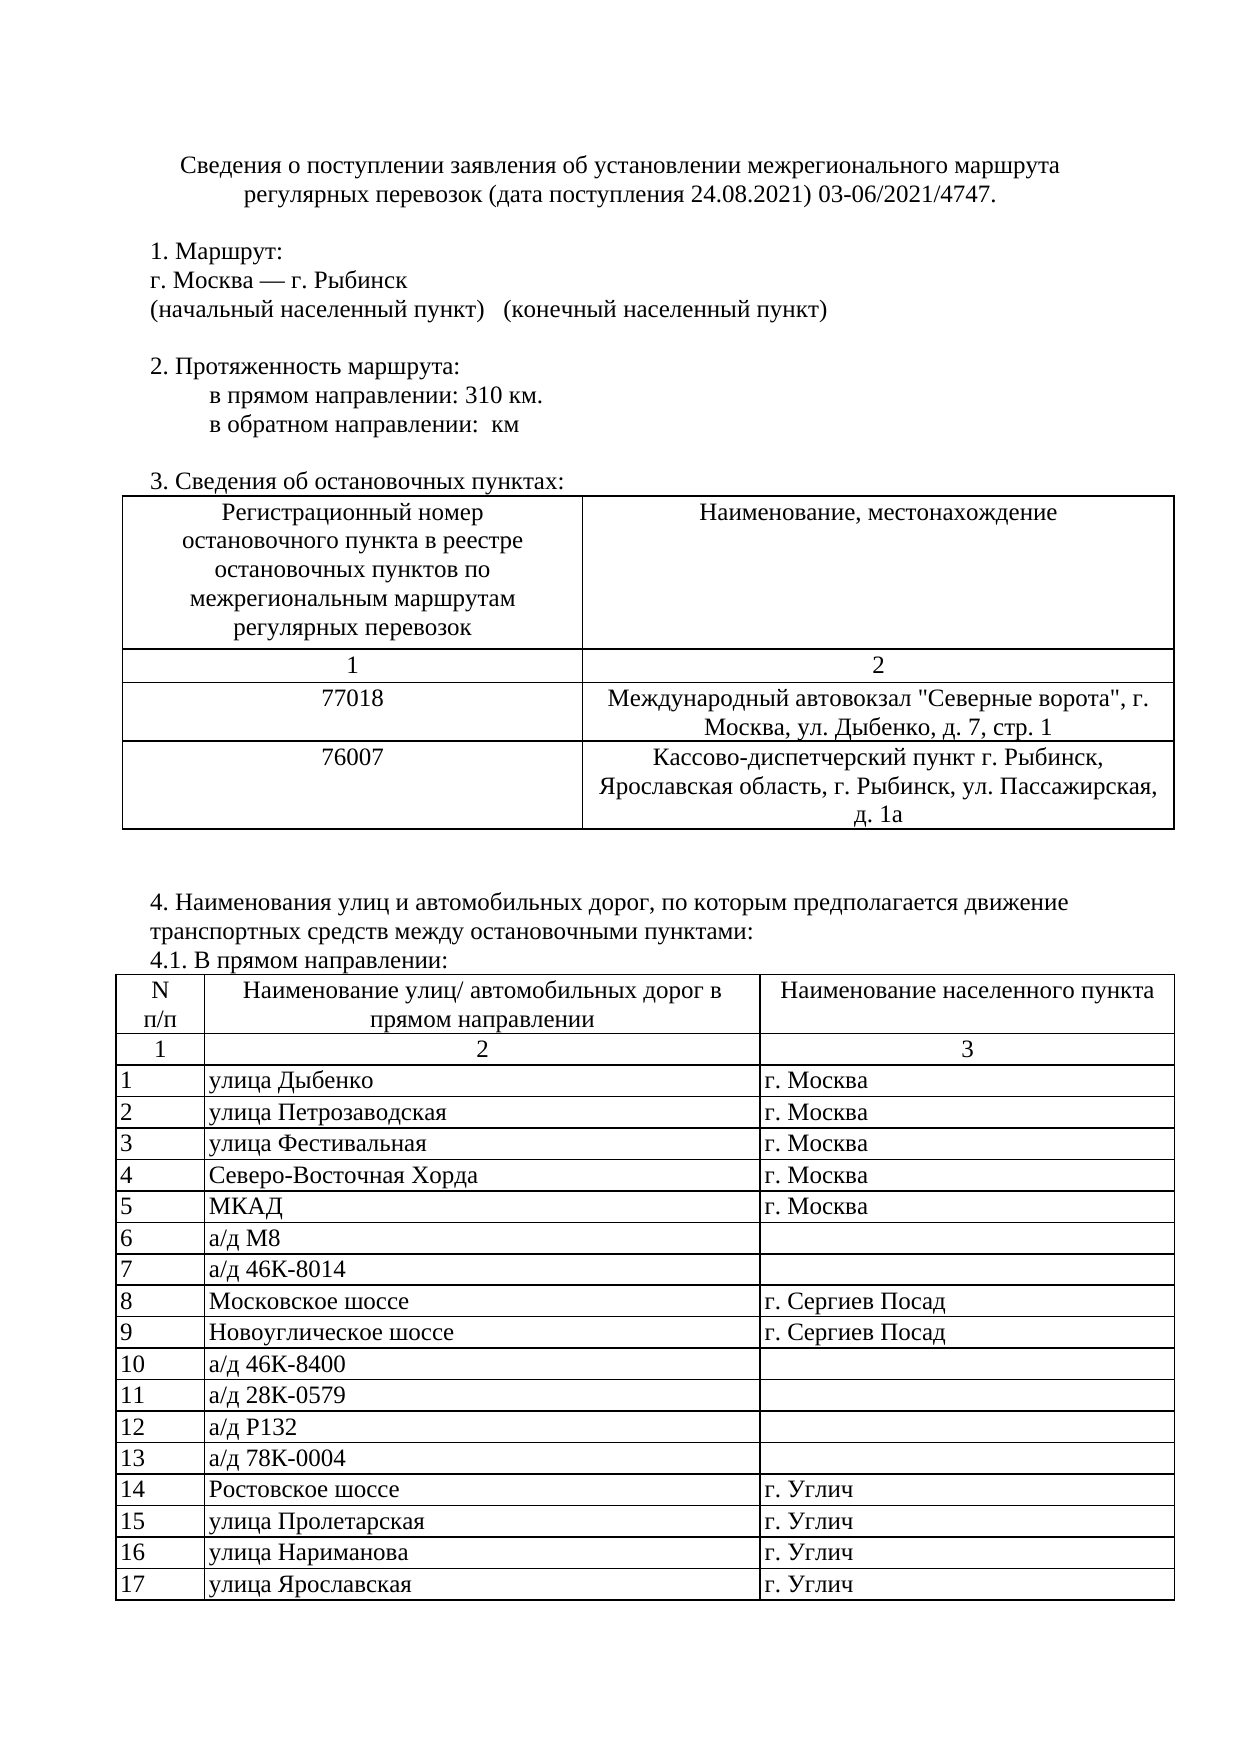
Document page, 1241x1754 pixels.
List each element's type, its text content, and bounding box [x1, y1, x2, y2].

table_cell г. Сергиев Посад [761, 1317, 1174, 1347]
text 4. Наименования улиц и автомобильных дорог, по которым предполагается движение транспортных средств между остановочными пунктами: [150, 887, 1090, 945]
text 3. Сведения об остановочных пунктах: [150, 466, 1090, 495]
text 4.1. В прямом направлении: [150, 945, 1090, 973]
table_cell улица Дыбенко [205, 1066, 759, 1096]
table_cell 14 [117, 1475, 204, 1504]
table_cell Новоуглическое шоссе [205, 1317, 759, 1347]
table_cell 15 [117, 1506, 204, 1536]
table_cell Ростовское шоссе [205, 1475, 759, 1504]
table_cell а/д 46К-8400 [205, 1349, 759, 1379]
table_cell 17 [117, 1569, 204, 1599]
table_cell 6 [117, 1223, 204, 1253]
table_cell г. Углич [761, 1569, 1174, 1599]
table_cell г. Углич [761, 1475, 1174, 1504]
table_cell улица Фестивальная [205, 1129, 759, 1158]
table_cell [761, 1223, 1174, 1253]
table_cell 13 [117, 1443, 204, 1473]
table_header Наименование населенного пункта [761, 975, 1174, 1033]
table_cell [761, 1412, 1174, 1442]
table_header N п/п [117, 975, 204, 1033]
table_cell г. Углич [761, 1538, 1174, 1567]
table_cell улица Пролетарская [205, 1506, 759, 1536]
table_cell 2 [583, 650, 1173, 681]
table_cell 16 [117, 1538, 204, 1567]
table_cell 4 [117, 1160, 204, 1190]
table_cell 2 [117, 1097, 204, 1127]
table_cell улица Ярославская [205, 1569, 759, 1599]
table_cell 2 [205, 1034, 759, 1064]
table_cell улица Нариманова [205, 1538, 759, 1567]
table_cell 12 [117, 1412, 204, 1442]
table_cell 1 [117, 1034, 204, 1064]
text 2. Протяженность маршрута: [150, 351, 1090, 380]
table_cell 11 [117, 1380, 204, 1410]
table_cell Кассово-диспетчерский пункт г. Рыбинск, Ярославская область, г. Рыбинск, ул. Пассажирская, д. 1а [583, 742, 1173, 828]
table_cell г. Москва [761, 1097, 1174, 1127]
table_header Наименование улиц/ автомобильных дорог в прямом направлении [205, 975, 759, 1033]
text в прямом направлении: 310 км. [150, 380, 1090, 409]
table_cell 8 [117, 1286, 204, 1316]
table_cell 1 [123, 650, 582, 681]
table_cell г. Углич [761, 1506, 1174, 1536]
text (начальный населенный пункт) (конечный населенный пункт) [150, 294, 1090, 322]
text в обратном направлении: км [150, 409, 1090, 437]
table_cell 5 [117, 1192, 204, 1221]
table_header Наименование, местонахождение [583, 497, 1173, 648]
text г. Москва — г. Рыбинск [150, 265, 1090, 294]
table_cell 3 [761, 1034, 1174, 1064]
table_cell 9 [117, 1317, 204, 1347]
table_cell г. Москва [761, 1160, 1174, 1190]
table_cell а/д 46К-8014 [205, 1255, 759, 1284]
table_cell улица Петрозаводская [205, 1097, 759, 1127]
table_cell Северо-Восточная Хорда [205, 1160, 759, 1190]
table_cell [761, 1380, 1174, 1410]
table_cell 1 [117, 1066, 204, 1096]
table_cell 7 [117, 1255, 204, 1284]
text Сведения о поступлении заявления об установлении межрегионального маршрута регулярных перевозок (дата поступления 24.08.2021) 03-06/2021/4747. [150, 150, 1090, 207]
table_cell 77018 [123, 683, 582, 740]
text 1. Маршрут: [150, 236, 1090, 265]
table_cell а/д 28К-0579 [205, 1380, 759, 1410]
table_cell а/д Р132 [205, 1412, 759, 1442]
table_cell 10 [117, 1349, 204, 1379]
table_cell а/д М8 [205, 1223, 759, 1253]
table_cell г. Москва [761, 1192, 1174, 1221]
table_cell 76007 [123, 742, 582, 828]
table_cell г. Москва [761, 1129, 1174, 1158]
table_cell г. Москва [761, 1066, 1174, 1096]
table_cell Московское шоссе [205, 1286, 759, 1316]
table_cell МКАД [205, 1192, 759, 1221]
table_cell а/д 78К-0004 [205, 1443, 759, 1473]
table_cell [761, 1255, 1174, 1284]
table_cell г. Сергиев Посад [761, 1286, 1174, 1316]
table_cell Международный автовокзал "Северные ворота", г. Москва, ул. Дыбенко, д. 7, стр. 1 [583, 683, 1173, 740]
table_header Регистрационный номер остановочного пункта в реестре остановочных пунктов по межрегиональным маршрутам регулярных перевозок [123, 497, 582, 648]
table_cell [761, 1443, 1174, 1473]
table_cell 3 [117, 1129, 204, 1158]
table_cell [761, 1349, 1174, 1379]
